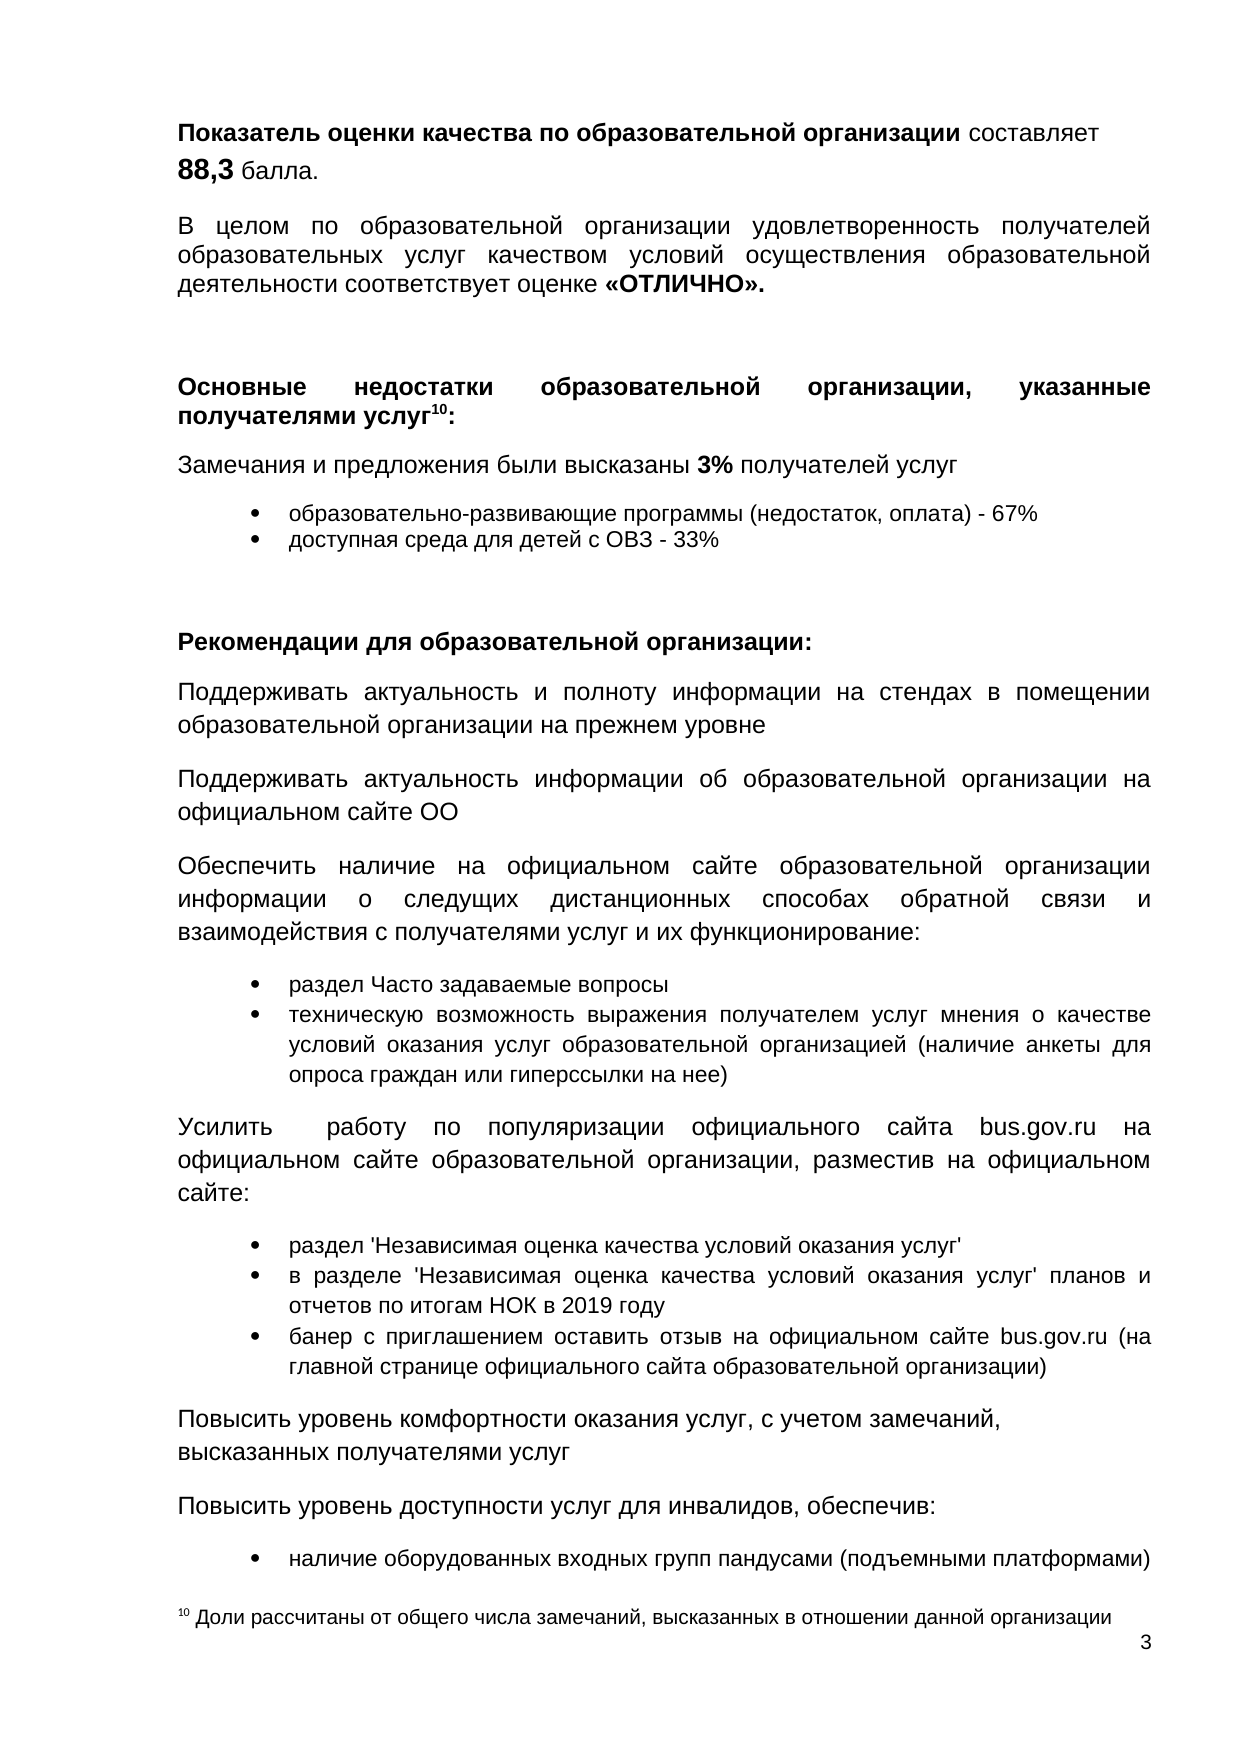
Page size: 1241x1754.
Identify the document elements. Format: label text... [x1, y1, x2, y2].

list наличие оборудованных входных групп пандусами (подъемными платформами) [251, 1545, 1152, 1571]
list раздел 'Независимая оценка качества условий оказания услуг' [251, 1232, 1152, 1258]
list в разделе 'Независимая оценка качества условий оказания услуг' планов и отчетов по итогам НОК в 2019 году [251, 1262, 1152, 1319]
text Рекомендации для образовательной организации: [177, 627, 1152, 656]
text Основные недостатки образовательной организации, указанные получателями услуг: [177, 372, 1152, 429]
list раздел Часто задаваемые вопросы [251, 971, 1152, 997]
text В целом по образовательной организации удовлетворенность получателей образовательных услуг качеством условий осуществления образовательной деятельности соответствует оценке «ОТЛИЧНО». [177, 211, 1152, 297]
text Обеспечить наличие на официальном сайте образовательной организации информации о следущих дистанционных способах обратной связи и взаимодействия с получателями услуг и их функционирование: [177, 851, 1152, 945]
text Поддерживать актуальность информации об образовательной организации на официальном сайте ОО [177, 764, 1152, 826]
list доступная среда для детей с ОВЗ - 33% [251, 526, 1152, 553]
list техническую возможность выражения получателем услуг мнения о качестве условий оказания услуг образовательной организацией (наличие анкеты для опроса граждан или гиперссылки на нее) [251, 1001, 1152, 1087]
text Замечания и предложения были высказаны 3% получателей услуг [177, 450, 1152, 479]
list банер с приглашением оставить отзыв на официальном сайте bus.gov.ru (на главной странице официального сайта образовательной организации) [251, 1323, 1152, 1379]
text Повысить уровень доступности услуг для инвалидов, обеспечив: [177, 1491, 1152, 1519]
text Повысить уровень комфортности оказания услуг, с учетом замечаний, высказанных получателями услуг [177, 1404, 1152, 1466]
text Поддерживать актуальность и полноту информации на стендах в помещении образовательной организации на прежнем уровне [177, 677, 1152, 739]
text Показатель оценки качества по образовательной организации составляет 88,3 балла. [177, 118, 1152, 185]
list образовательно-развивающие программы (недостаток, оплата) - 67% [251, 500, 1152, 526]
text Усилить работу по популяризации официального сайта bus.gov.ru на официальном сайте образовательной организации, разместив на официальном сайте: [177, 1112, 1152, 1207]
